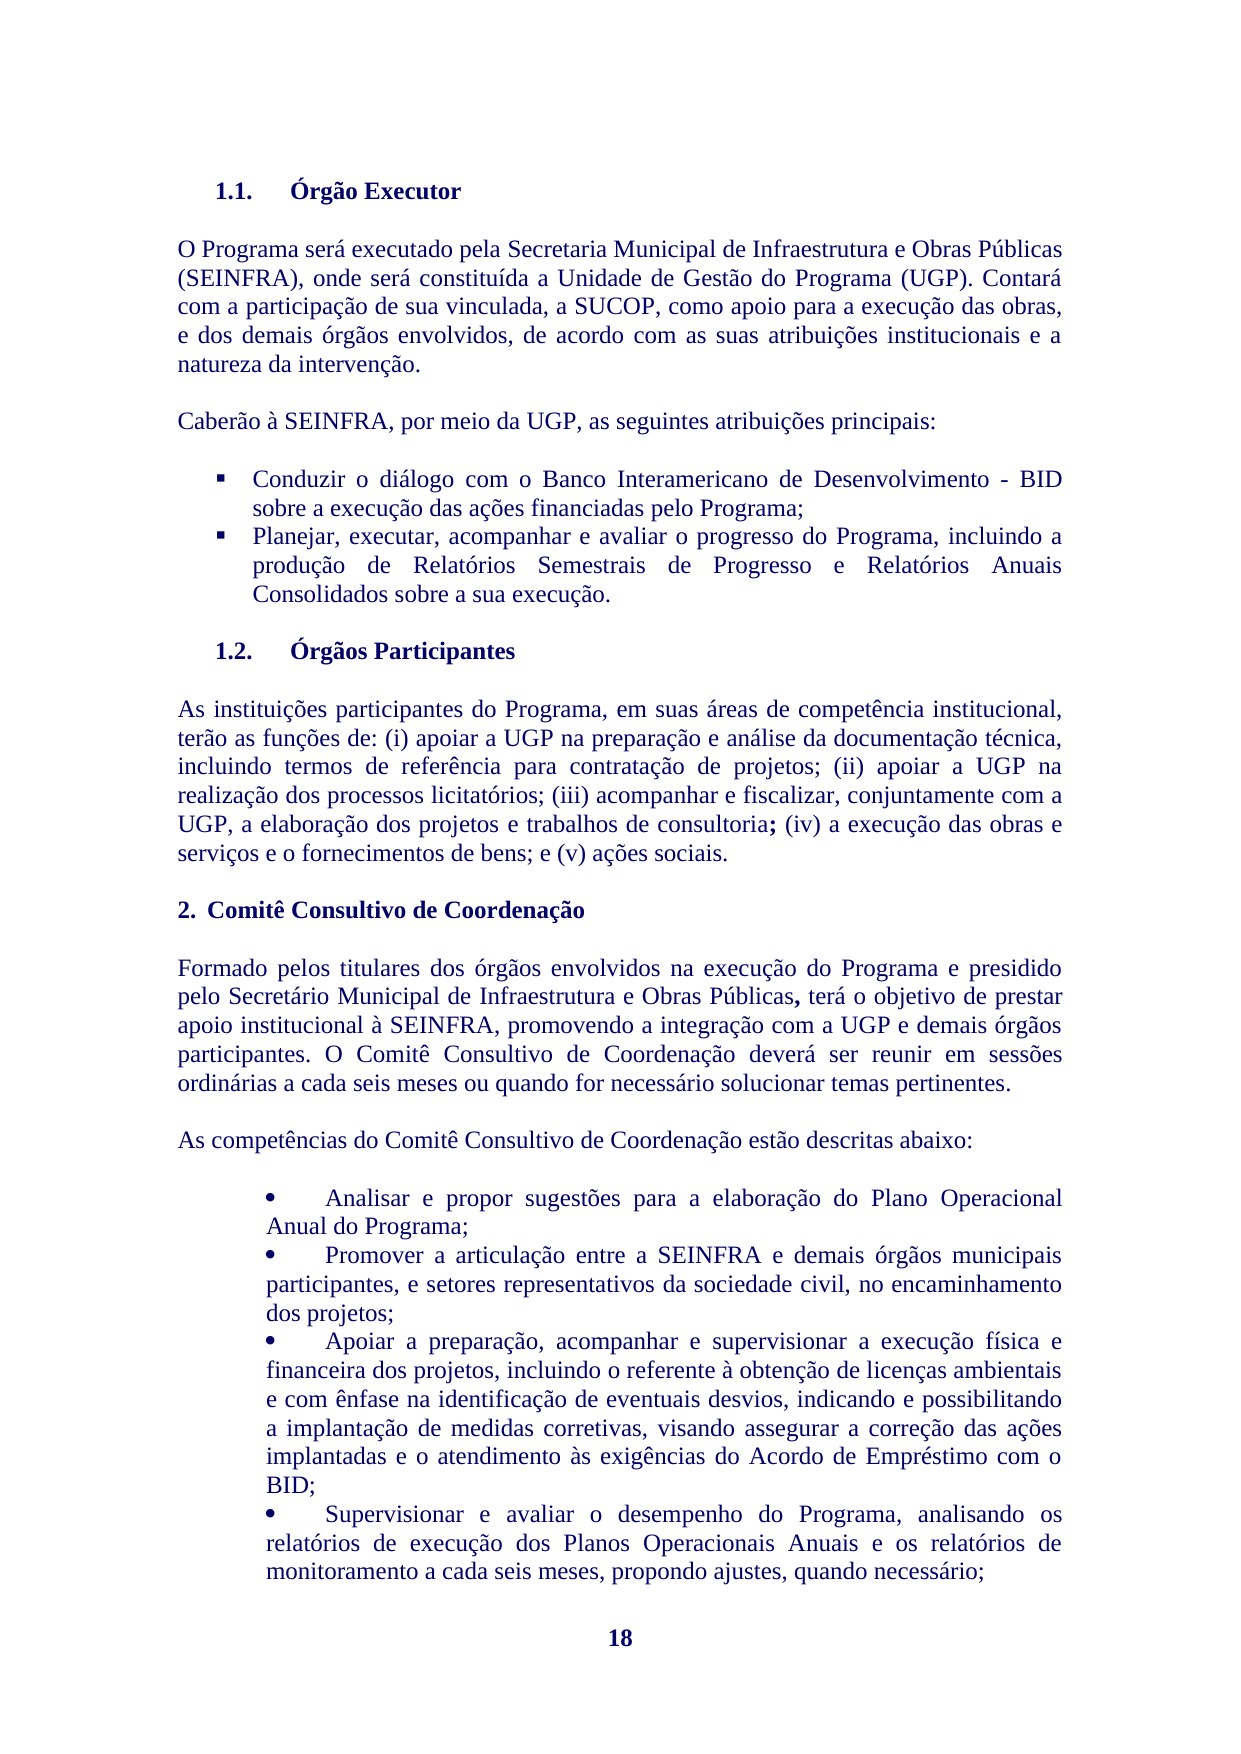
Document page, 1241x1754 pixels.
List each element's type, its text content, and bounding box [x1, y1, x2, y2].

text As competências do Comitê Consultivo de Coordenação estão descritas abaixo: [177, 1125, 1063, 1154]
text Formado pelos titulares dos órgãos envolvidos na execução do Programa e presidido pelo Secretário Municipal de Infraestrutura e Obras Públicas, terá o objetivo de prestar apoio institucional à SEINFRA, promovendo a integração com a UGP e demais órgãos participantes. O Comitê Consultivo de Coordenação deverá ser reunir em sessões ordinárias a cada seis meses ou quando for necessário solucionar temas pertinentes. [177, 953, 1063, 1096]
list Conduzir o diálogo com o Banco Interamericano de Desenvolvimento - BID sobre a execução das ações financiadas pelo Programa; [215, 464, 1063, 521]
text As instituições participantes do Programa, em suas áreas de competência institucional, terão as funções de: (i) apoiar a UGP na preparação e análise da documentação técnica, incluindo termos de referência para contratação de projetos; (ii) apoiar a UGP na realização dos processos licitatórios; (iii) acompanhar e fiscalizar, conjuntamente com a UGP, a elaboração dos projetos e trabalhos de consultoria; (iv) a execução das obras e serviços e o fornecimentos de bens; e (v) ações sociais. [177, 694, 1063, 866]
list Apoiar a preparação, acompanhar e supervisionar a execução física e financeira dos projetos, incluindo o referente à obtenção de licenças ambientais e com ênfase na identificação de eventuais desvios, indicando e possibilitando a implantação de medidas corretivas, visando assegurar a correção das ações implantadas e o atendimento às exigências do Acordo de Empréstimo com o BID; [266, 1326, 1063, 1499]
list Promover a articulação entre a SEINFRA e demais órgãos municipais participantes, e setores representativos da sociedade civil, no encaminhamento dos projetos; [266, 1240, 1063, 1326]
list Órgão Executor [215, 176, 1063, 205]
list Órgãos Participantes [215, 636, 1063, 665]
list Supervisionar e avaliar o desempenho do Programa, analisando os relatórios de execução dos Planos Operacionais Anuais e os relatórios de monitoramento a cada seis meses, propondo ajustes, quando necessário; [266, 1499, 1063, 1585]
list Analisar e propor sugestões para a elaboração do Plano Operacional Anual do Programa; [266, 1183, 1063, 1240]
list Planejar, executar, acompanhar e avaliar o progresso do Programa, incluindo a produção de Relatórios Semestrais de Progresso e Relatórios Anuais Consolidados sobre a sua execução. [215, 521, 1063, 608]
text O Programa será executado pela Secretaria Municipal de Infraestrutura e Obras Públicas (SEINFRA), onde será constituída a Unidade de Gestão do Programa (UGP). Contará com a participação de sua vinculada, a SUCOP, como apoio para a execução das obras, e dos demais órgãos envolvidos, de acordo com as suas atribuições institucionais e a natureza da intervenção. [177, 234, 1063, 378]
list Comitê Consultivo de Coordenação [177, 895, 1063, 924]
text Caberão à SEINFRA, por meio da UGP, as seguintes atribuições principais: [177, 406, 1063, 435]
